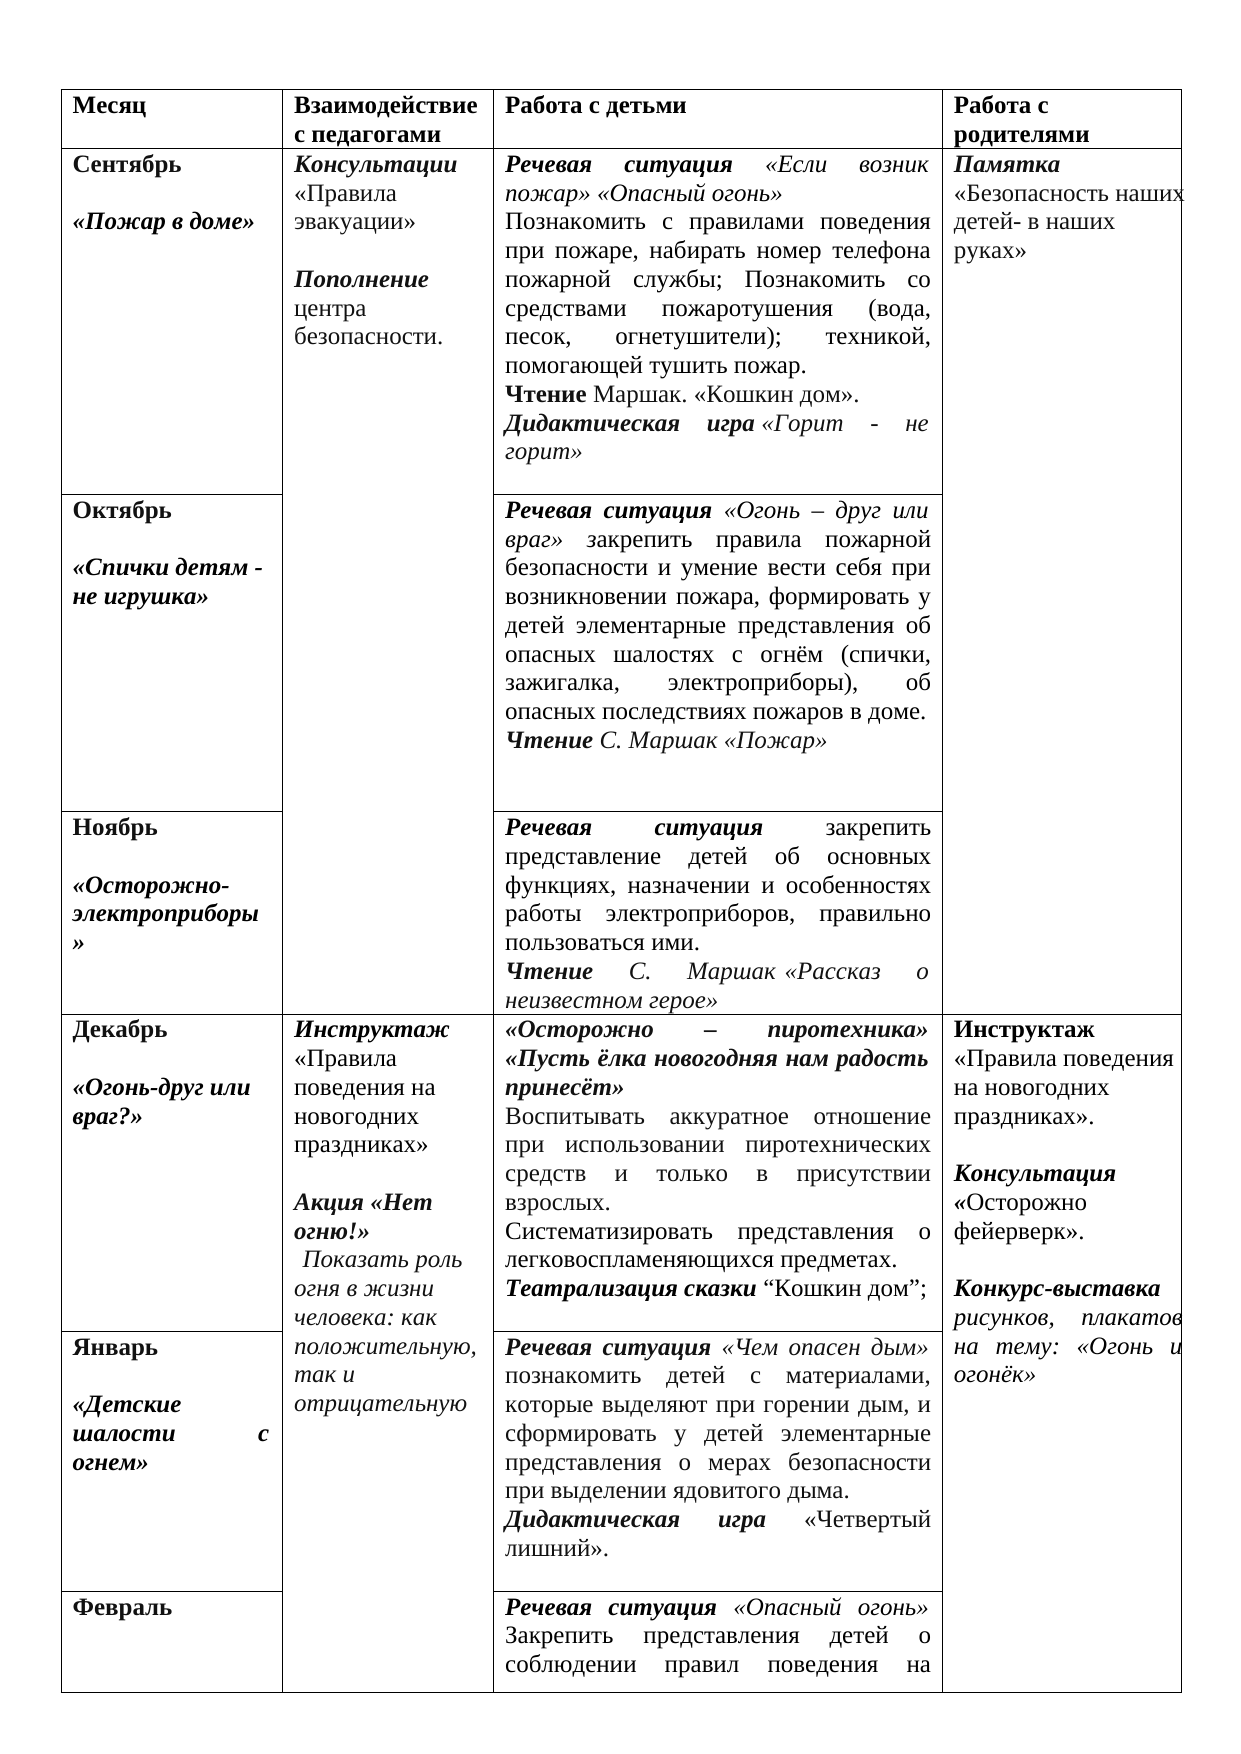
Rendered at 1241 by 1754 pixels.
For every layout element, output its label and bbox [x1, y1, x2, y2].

table_header [59, 59, 1181, 1695]
